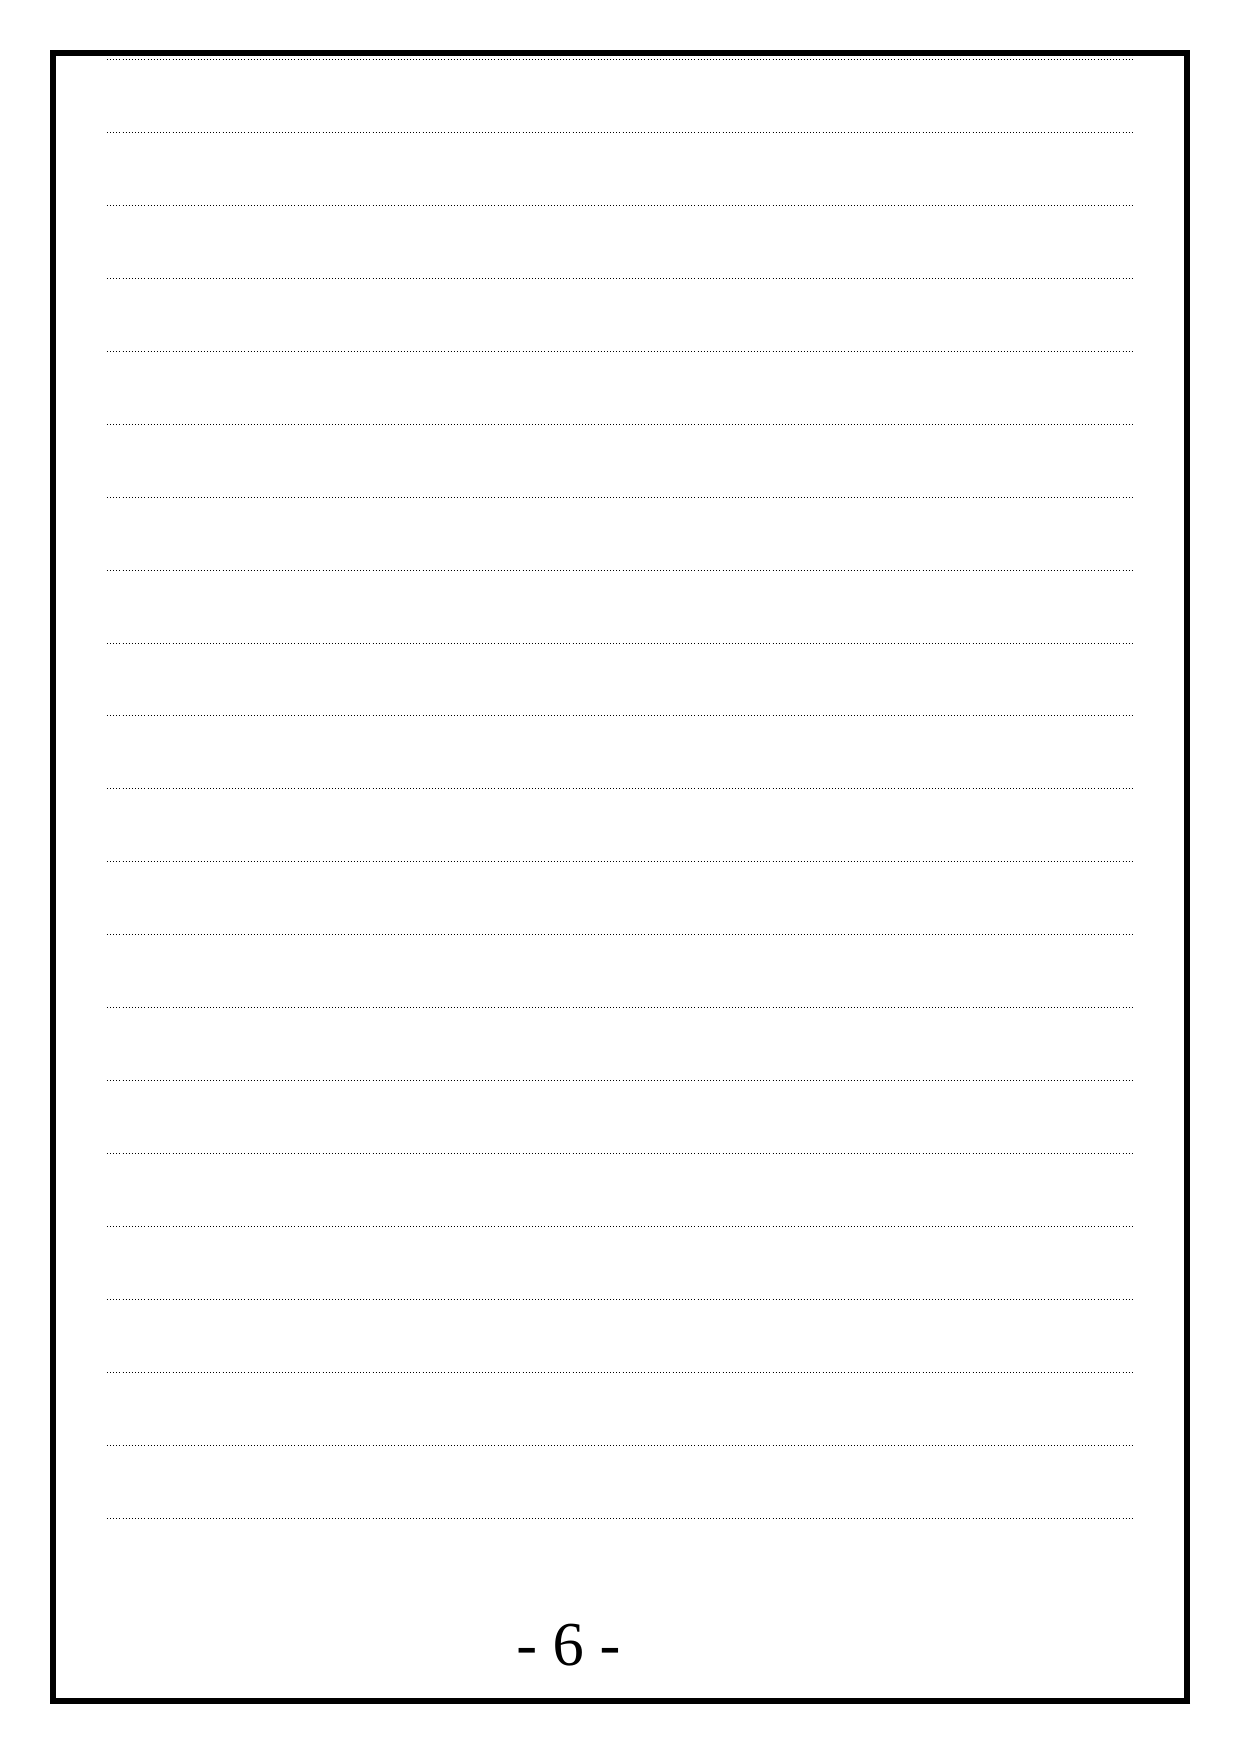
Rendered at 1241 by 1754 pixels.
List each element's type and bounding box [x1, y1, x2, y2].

table_cell [107, 1445, 1133, 1517]
table_cell [107, 1226, 1133, 1299]
table_cell [107, 278, 1133, 351]
table_cell [107, 934, 1133, 1007]
table_cell [107, 205, 1133, 278]
table_cell [107, 643, 1133, 715]
table_cell [107, 1007, 1133, 1080]
table_cell [107, 351, 1133, 424]
table_cell [107, 715, 1133, 788]
table_cell [107, 59, 1133, 132]
table_cell [107, 570, 1133, 642]
table_cell [107, 1299, 1133, 1372]
table_cell [107, 132, 1133, 205]
table_cell [107, 1153, 1133, 1226]
table_cell [107, 861, 1133, 934]
table_cell [107, 788, 1133, 861]
table_cell [107, 424, 1133, 497]
table_cell [107, 1372, 1133, 1444]
table_cell [107, 1080, 1133, 1153]
table_cell [107, 497, 1133, 569]
